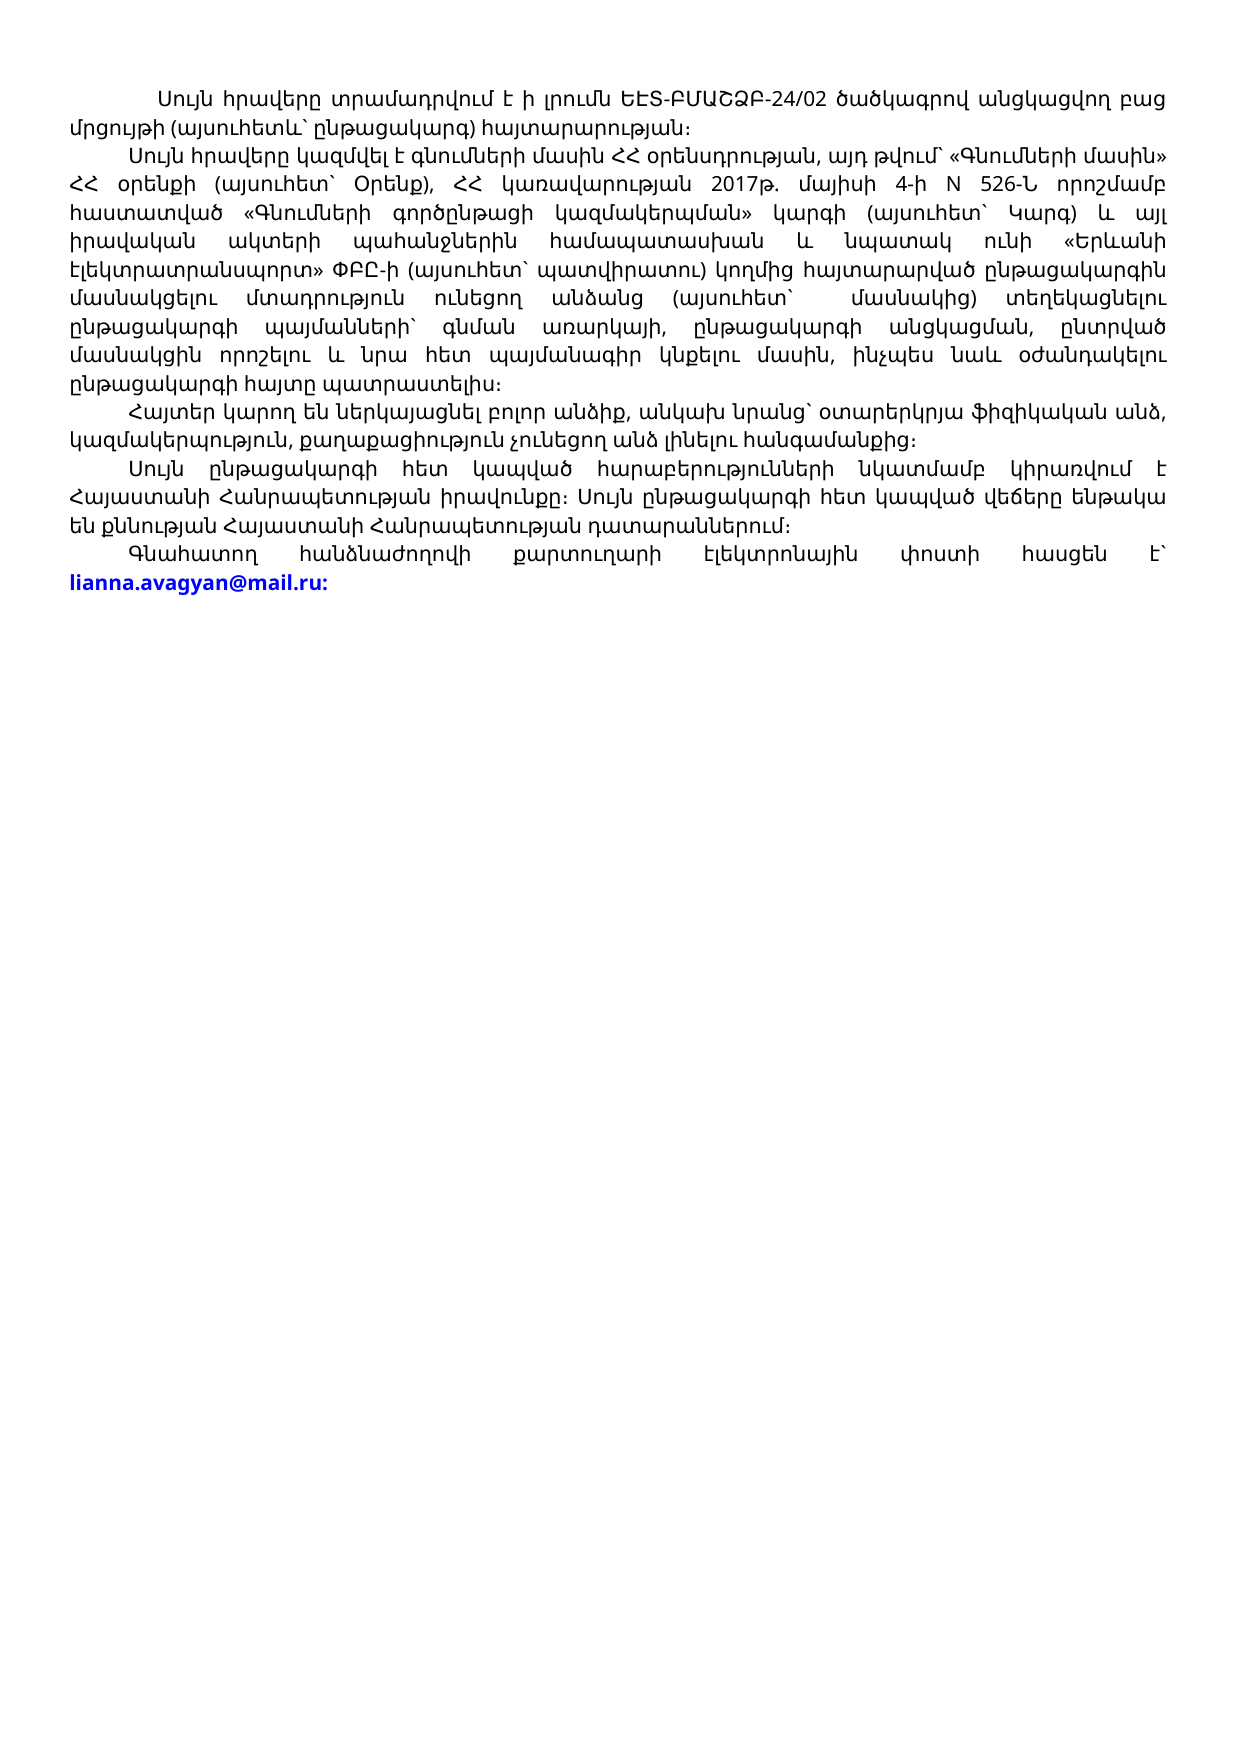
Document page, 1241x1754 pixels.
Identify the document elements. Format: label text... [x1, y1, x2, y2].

text Հայտեր կարող են ներկայացնել բոլոր անձիք, անկախ նրանց` օտարերկրյա ֆիզիկական անձ, կազմակերպություն, քաղաքացիություն չունեցող անձ լինելու հանգամանքից։ [69, 397, 1167, 454]
text Սույն հրավերը կազմվել է գնումների մասին ՀՀ օրենսդրության, այդ թվում` «Գնումների մասին» ՀՀ օրենքի (այսուհետ` Օրենք), ՀՀ կառավարության 2017թ. մայիսի 4-ի N 526-Ն որոշմամբ հաստատված «Գնումների գործընթացի կազմակերպման» կարգի (այսուհետ` Կարգ) և այլ իրավական ակտերի պահանջներին համապատասխան և նպատակ ունի «Երևանի էլեկտրատրանսպորտ» ՓԲԸ-ի (այսուհետ` պատվիրատու) կողմից հայտարարված ընթացակարգին մասնակցելու մտադրություն ունեցող անձանց (այսուհետ` մասնակից) տեղեկացնելու ընթացակարգի պայմանների` գնման առարկայի, ընթացակարգի անցկացման, ընտրված մասնակցին որոշելու և նրա հետ պայմանագիր կնքելու մասին, ինչպես նաև օժանդակելու ընթացակարգի հայտը պատրաստելիս։ [69, 141, 1167, 397]
text Սույն հրավերը տրամադրվում է ի լրումն ԵԷՏ-ԲՄԱՇՁԲ-24/02 ծածկագրով անցկացվող բաց մրցույթի (այսուհետև` ընթացակարգ) հայտարարության։ [69, 84, 1167, 141]
text Սույն ընթացակարգի հետ կապված հարաբերությունների նկատմամբ կիրառվում է Հայաստանի Հանրապետության իրավունքը։ Սույն ընթացակարգի հետ կապված վեճերը ենթակա են քննության Հայաստանի Հանրապետության դատարաններում։ [69, 454, 1167, 539]
text Գնահատող հանձնաժողովի քարտուղարի էլեկտրոնային փոստի հասցեն է` lianna.avagyan@mail.ru: [69, 539, 1167, 596]
